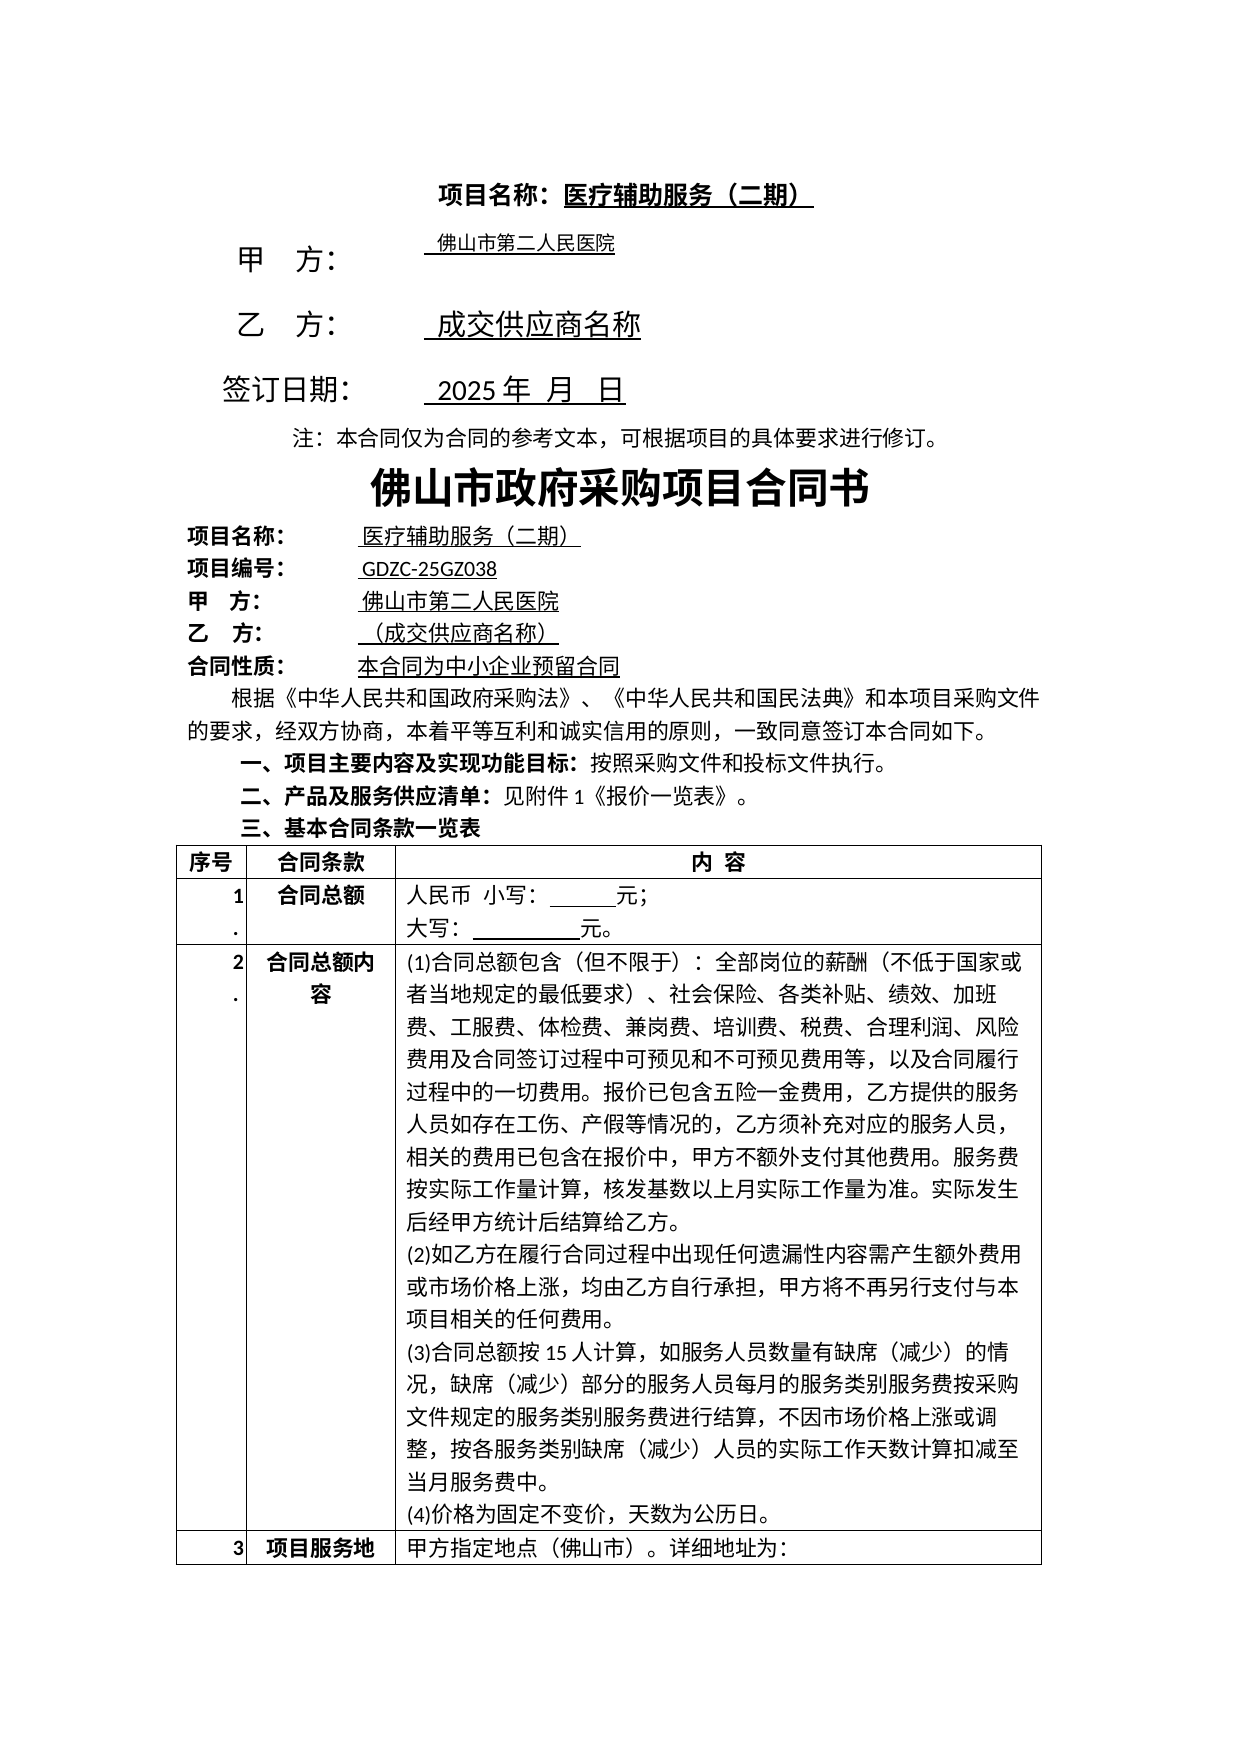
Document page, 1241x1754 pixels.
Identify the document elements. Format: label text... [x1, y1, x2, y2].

table_cell 项目编号： [176, 552, 346, 584]
text 项目名称：医疗辅助服务（二期） [187, 162, 1053, 227]
table_cell 本合同为中小企业预留合同 [346, 650, 1041, 682]
table_header 合同条款 [247, 846, 395, 878]
text 注：本合同仅为合同的参考文本，可根据项目的具体要求进行修订。 [187, 422, 1053, 454]
table_cell GDZC-25GZ038 [346, 552, 1041, 584]
table_cell 2. [177, 945, 246, 1530]
table_cell 1. [177, 879, 246, 944]
table_header 内 容 [396, 846, 1041, 878]
text 佛山市政府采购项目合同书 [187, 454, 1053, 519]
table_cell 乙 方： [176, 292, 413, 357]
table_cell 合同性质： [176, 650, 346, 682]
table_cell 人民币 小写： 元； 大写： 元。 [396, 879, 1041, 944]
text 一、项目主要内容及实现功能目标：按照采购文件和投标文件执行。 [241, 747, 1053, 779]
table_header 序号 [177, 846, 246, 878]
table_cell (1)合同总额包含（但不限于）：全部岗位的薪酬（不低于国家或者当地规定的最低要求）、社会保险、各类补贴、绩效、加班费、工服费、体检费、兼岗费、培训费、税费、合理利润、风险费用及合同签订过程中可预见和不可预见费用等，以及合同履行过程中的一切费用。报价已包含五险一金费用，乙方提供的服务人员如存在工伤、产假等情况的，乙方须补充对应的服务人员，相关的费用已包含在报价中，甲方不额外支付其他费用。服务费按实际工作量计算，核发基数以上月实际工作量为准。实际发生后经甲方统计后结算给乙方。 (2)如乙方在履行合同过程中出现任何遗漏性内容需产生额外费用或市场价格上涨，均由乙方自行承担，甲方将不再另行支付与本项目相关的任何费用。 (3)合同总额按15人计算，如服务人员数量有缺席（减少）的情况，缺席（减少）部分的服务人员每月的服务类别服务费按采购文件规定的服务类别服务费进行结算，不因市场价格上涨或调整，按各服务类别缺席（减少）人员的实际工作天数计算扣减至当月服务费中。 (4)价格为固定不变价，天数为公历日。 [396, 945, 1041, 1530]
table_cell 合同总额内容 [247, 945, 395, 1530]
table_cell 成交供应商名称 [413, 292, 1041, 357]
table_cell 项目服务地点 [247, 1531, 395, 1564]
table_cell （成交供应商名称） [346, 617, 1041, 649]
table_header 佛山市第二人民医院 [413, 227, 1041, 292]
text 根据《中华人民共和国政府采购法》、《中华人民共和国民法典》和本项目采购文件的要求，经双方协商，本着平等互利和诚实信用的原则，一致同意签订本合同如下。 [187, 682, 1053, 747]
table_cell 甲方指定地点（佛山市）。详细地址为： [396, 1531, 1041, 1564]
table_cell 2025年 月 日 [413, 357, 1041, 422]
table_cell 乙 方： [176, 617, 346, 649]
table_cell 3. [177, 1531, 246, 1564]
table_header 甲 方： [176, 227, 413, 292]
table_cell 签订日期： [176, 357, 413, 422]
table_cell 甲 方： [176, 585, 346, 617]
table_cell 佛山市第二人民医院 [346, 585, 1041, 617]
table_header 项目名称： [176, 520, 346, 552]
text 二、产品及服务供应清单：见附件1《报价一览表》。 [241, 779, 1053, 812]
table_header 医疗辅助服务（二期） [346, 520, 1041, 552]
text 三、基本合同条款一览表 [241, 812, 1053, 844]
table_cell 合同总额 [247, 879, 395, 944]
